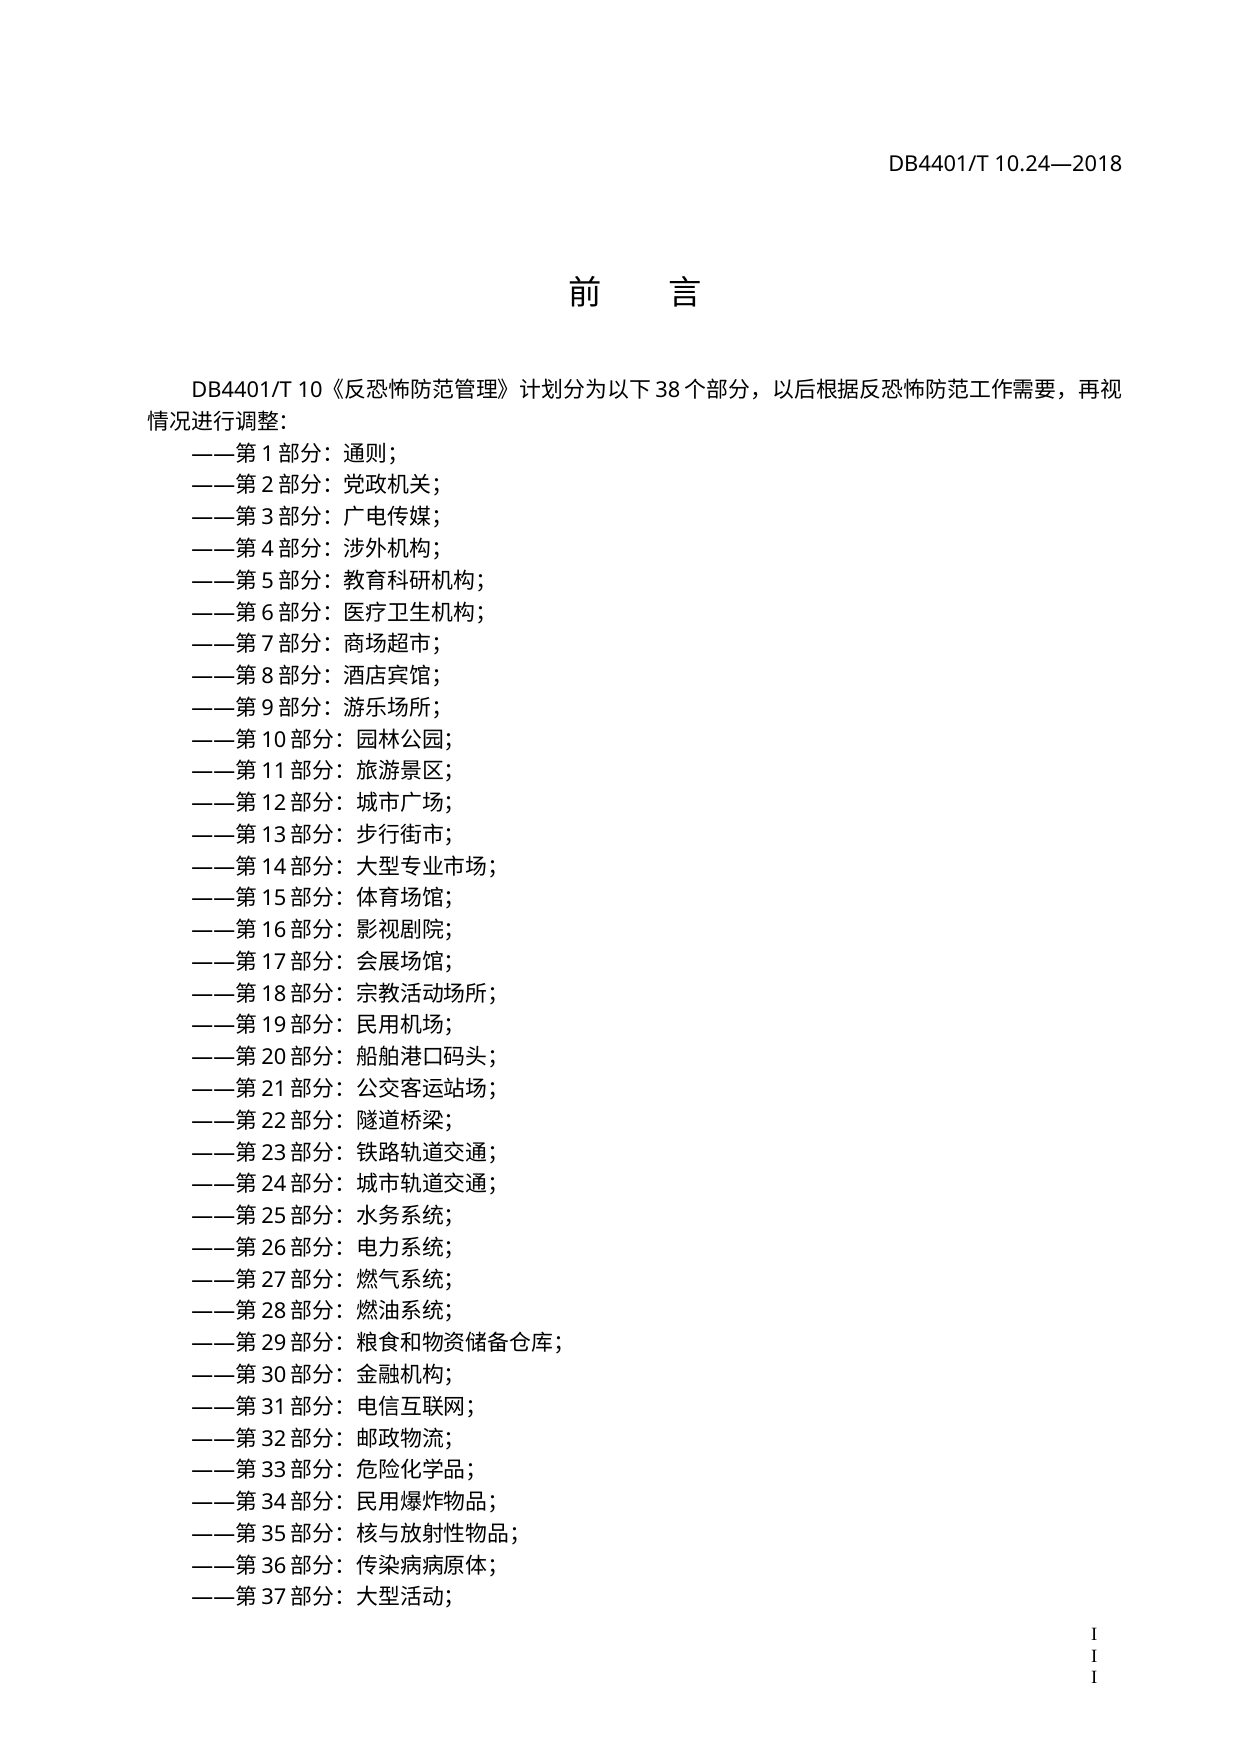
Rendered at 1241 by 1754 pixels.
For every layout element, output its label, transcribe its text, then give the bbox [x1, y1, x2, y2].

text ——第23部分：铁路轨道交通； [191, 1134, 1122, 1166]
text ——第29部分：粮食和物资储备仓库； [191, 1325, 1122, 1357]
text ——第26部分：电力系统； [191, 1230, 1122, 1262]
text ——第1部分：通则； [191, 436, 1122, 467]
text ——第15部分：体育场馆； [191, 880, 1122, 912]
text ——第35部分：核与放射性物品； [191, 1516, 1122, 1548]
text 前 言 [147, 266, 1122, 314]
text ——第5部分：教育科研机构； [191, 563, 1122, 594]
text ——第21部分：公交客运站场； [191, 1071, 1122, 1103]
text ——第34部分：民用爆炸物品； [191, 1484, 1122, 1516]
text ——第20部分：船舶港口码头； [191, 1039, 1122, 1071]
text ——第19部分：民用机场； [191, 1007, 1122, 1039]
text ——第7部分：商场超市； [191, 626, 1122, 658]
text ——第4部分：涉外机构； [191, 531, 1122, 563]
text ——第25部分：水务系统； [191, 1198, 1122, 1230]
text ——第11部分：旅游景区； [191, 753, 1122, 785]
text ——第10部分：园林公园； [191, 722, 1122, 753]
text ——第32部分：邮政物流； [191, 1421, 1122, 1452]
text ——第18部分：宗教活动场所； [191, 976, 1122, 1007]
text ——第30部分：金融机构； [191, 1357, 1122, 1389]
text ——第16部分：影视剧院； [191, 912, 1122, 944]
text ——第12部分：城市广场； [191, 785, 1122, 817]
text ——第37部分：大型活动； [191, 1579, 1122, 1611]
text ——第8部分：酒店宾馆； [191, 658, 1122, 690]
text ——第33部分：危险化学品； [191, 1452, 1122, 1484]
text ——第13部分：步行街市； [191, 817, 1122, 849]
text ——第6部分：医疗卫生机构； [191, 594, 1122, 626]
text ——第9部分：游乐场所； [191, 690, 1122, 722]
text ——第36部分：传染病病原体； [191, 1548, 1122, 1579]
text ——第28部分：燃油系统； [191, 1293, 1122, 1325]
text ——第24部分：城市轨道交通； [191, 1166, 1122, 1198]
text ——第22部分：隧道桥梁； [191, 1103, 1122, 1134]
text ——第14部分：大型专业市场； [191, 849, 1122, 880]
text ——第31部分：电信互联网； [191, 1389, 1122, 1421]
text DB4401/T 10《反恐怖防范管理》计划分为以下38个部分，以后根据反恐怖防范工作需要，再视情况进行调整： [147, 372, 1122, 436]
text ——第3部分：广电传媒； [191, 499, 1122, 531]
text ——第2部分：党政机关； [191, 467, 1122, 499]
text ——第17部分：会展场馆； [191, 944, 1122, 976]
text ——第27部分：燃气系统； [191, 1262, 1122, 1293]
